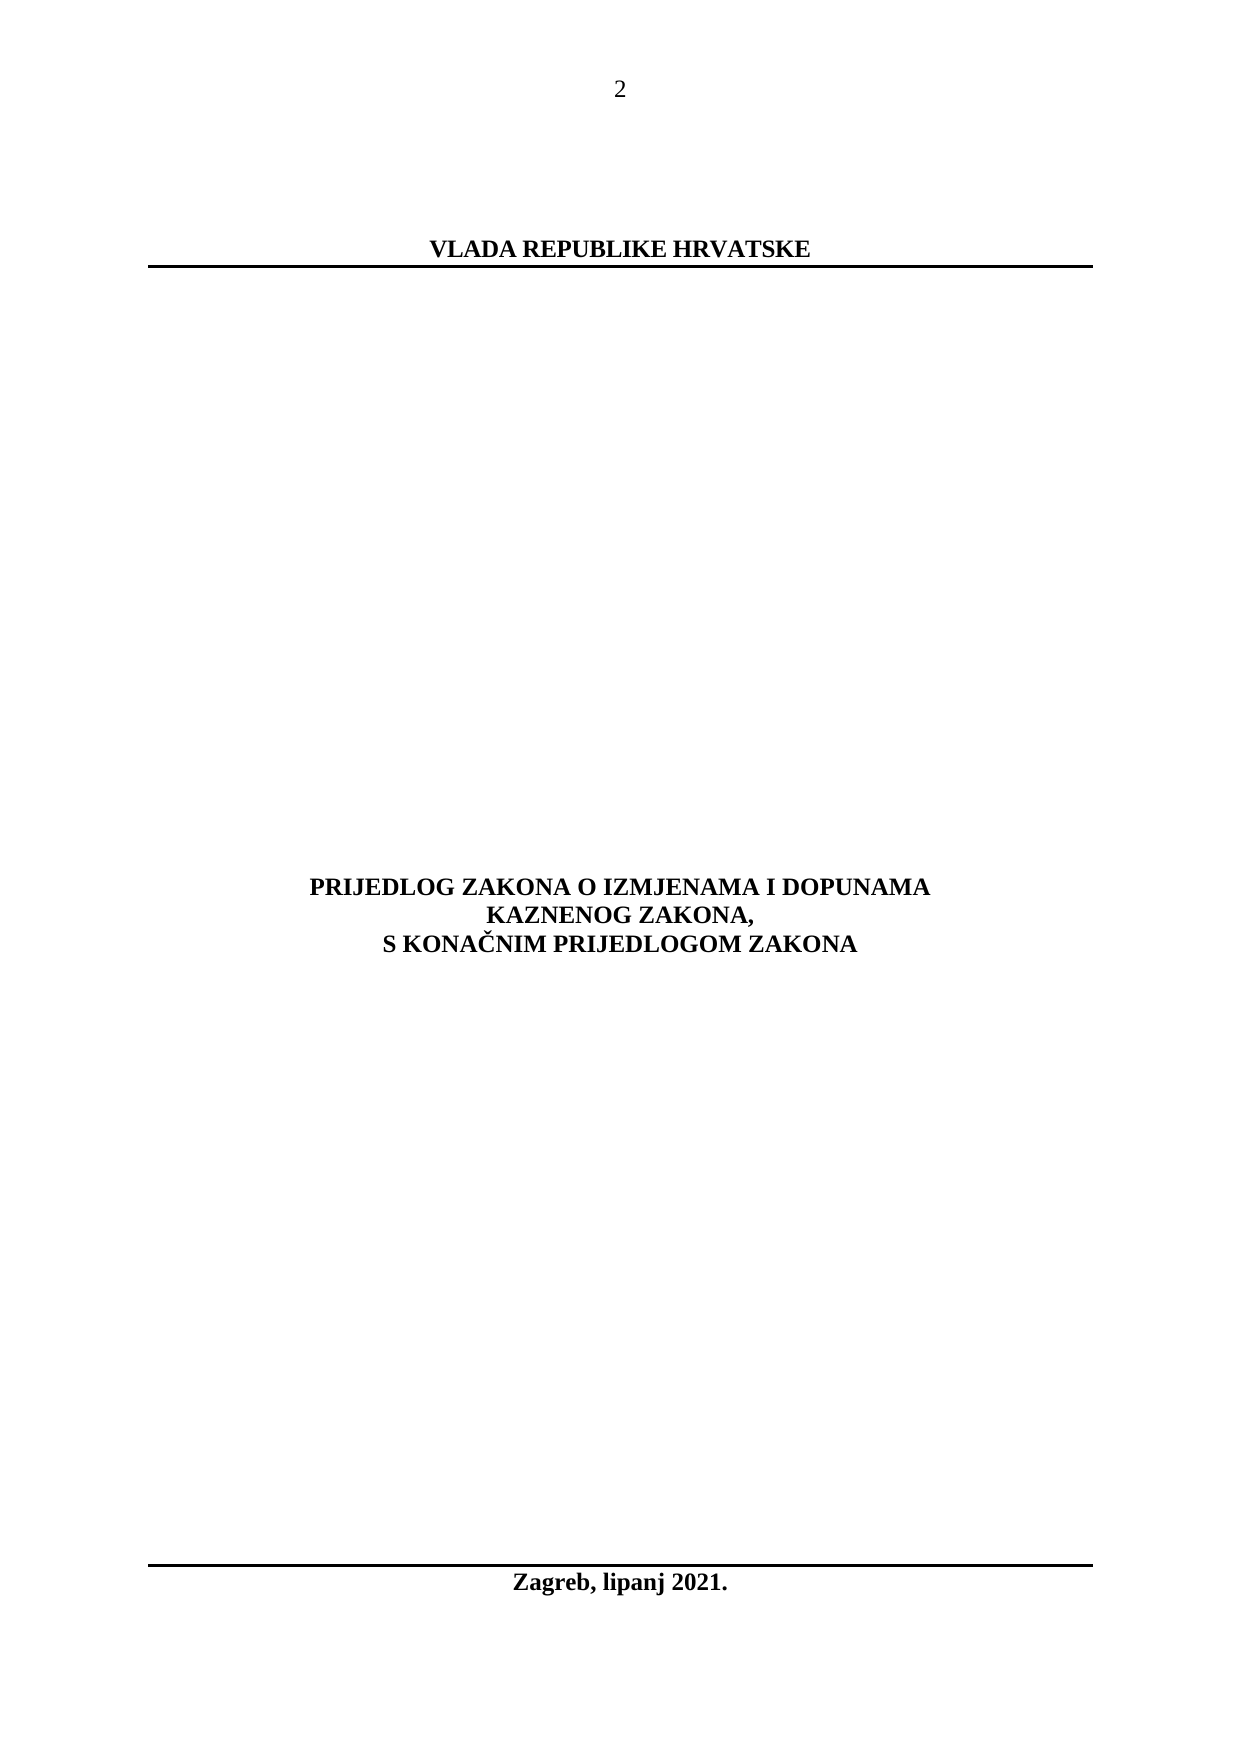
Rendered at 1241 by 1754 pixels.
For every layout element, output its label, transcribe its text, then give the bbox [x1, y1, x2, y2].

text VLADA REPUBLIKE HRVATSKE [148, 234, 1093, 265]
text KAZNENOG ZAKONA, [148, 900, 1093, 929]
text S KONAČNIM PRIJEDLOGOM ZAKONA [148, 929, 1093, 958]
text Zagreb, lipanj 2021. [148, 1567, 1093, 1596]
text PRIJEDLOG ZAKONA O IZMJENAMA I DOPUNAMA [148, 872, 1093, 900]
